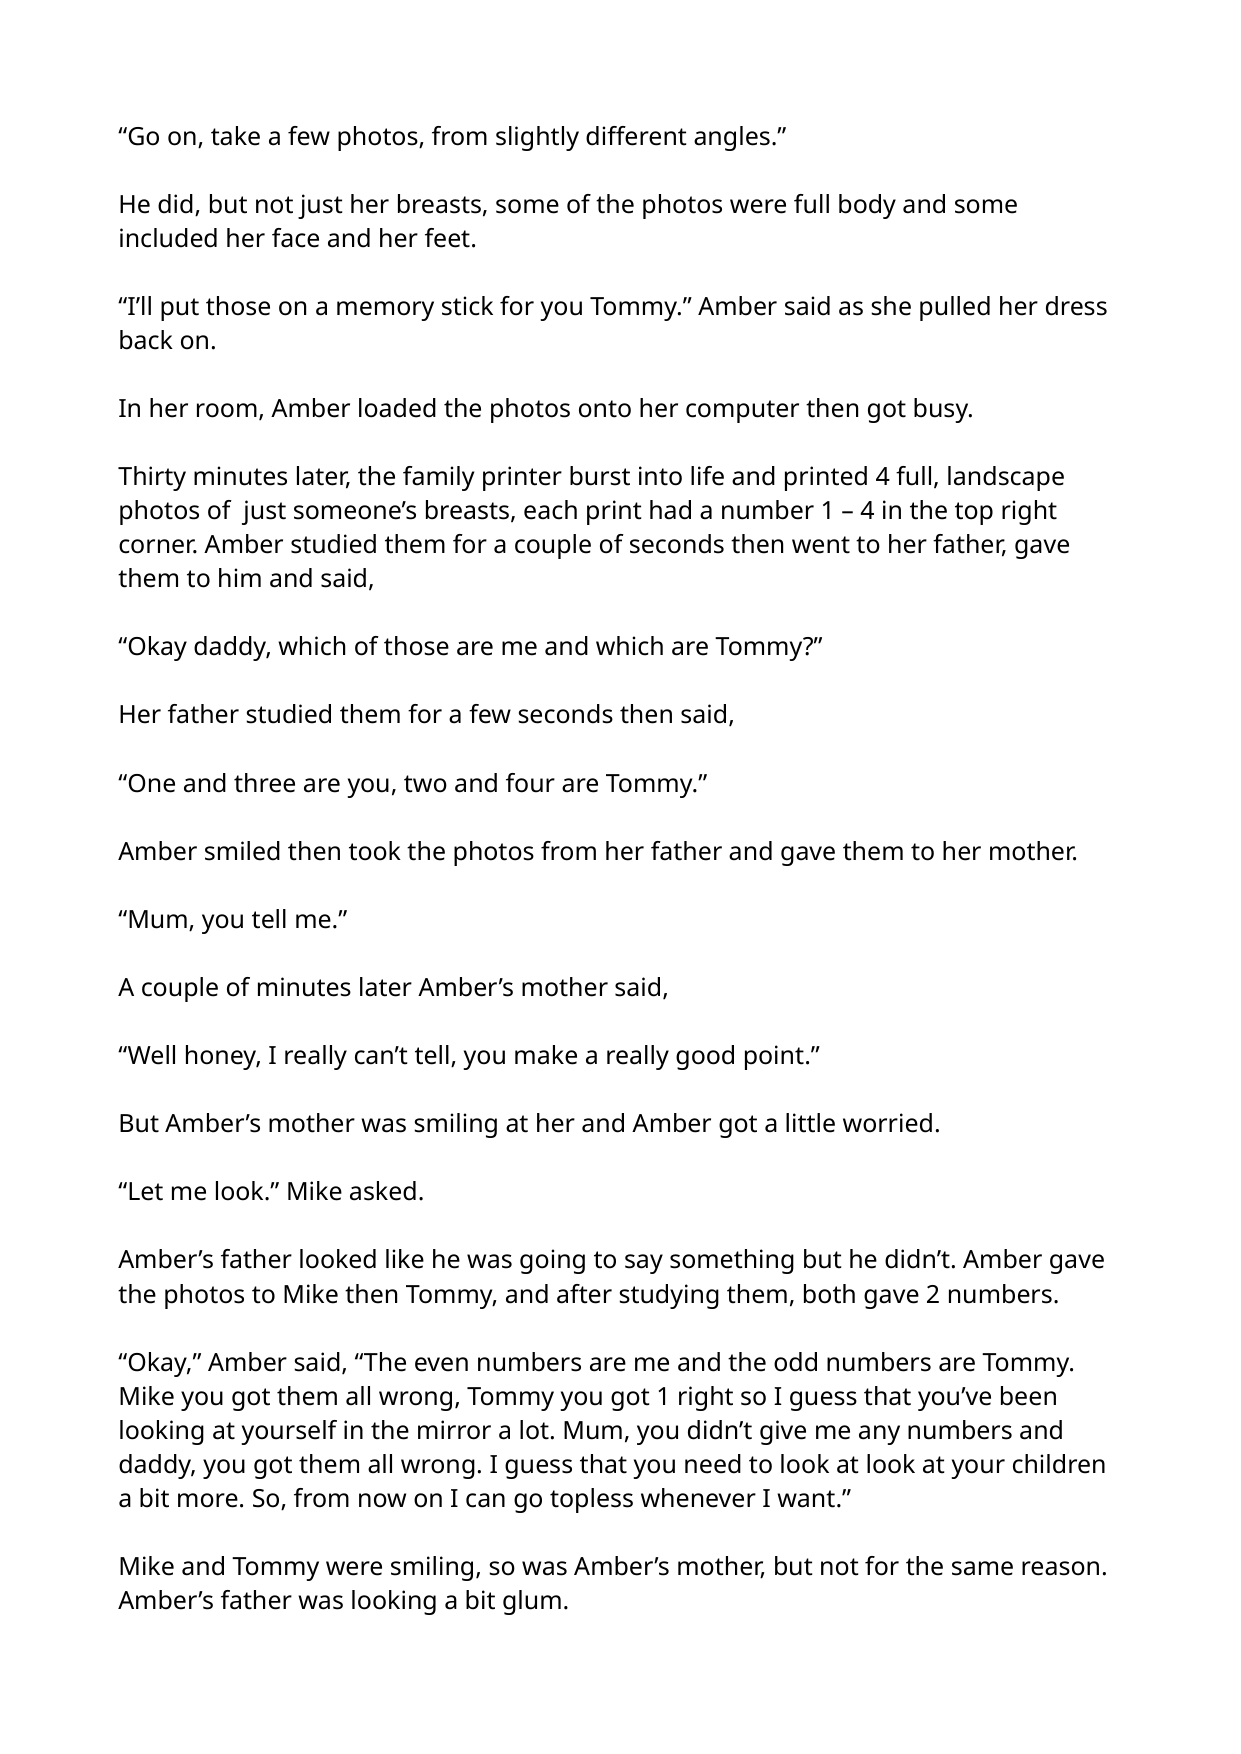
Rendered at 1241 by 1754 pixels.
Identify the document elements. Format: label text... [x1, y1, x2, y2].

text “Mum, you tell me.” [118, 902, 1122, 936]
text “Okay daddy, which of those are me and which are Tommy?” [118, 629, 1122, 663]
text “Let me look.” Mike asked. [118, 1174, 1122, 1208]
text Thirty minutes later, the family printer burst into life and printed 4 full, landscape photos of just someone’s breasts, each print had a number 1 – 4 in the top right corner. Amber studied them for a couple of seconds then went to her father, gave them to him and said, [118, 459, 1122, 595]
text But Amber’s mother was smiling at her and Amber got a little worried. [118, 1106, 1122, 1140]
text Her father studied them for a few seconds then said, [118, 697, 1122, 731]
text Mike and Tommy were smiling, so was Amber’s mother, but not for the same reason. Amber’s father was looking a bit glum. [118, 1549, 1122, 1617]
text “Well honey, I really can’t tell, you make a really good point.” [118, 1038, 1122, 1072]
text Amber smiled then took the photos from her father and gave them to her mother. [118, 833, 1122, 867]
text A couple of minutes later Amber’s mother said, [118, 970, 1122, 1004]
text “One and three are you, two and four are Tommy.” [118, 765, 1122, 799]
text Amber’s father looked like he was going to say something but he didn’t. Amber gave the photos to Mike then Tommy, and after studying them, both gave 2 numbers. [118, 1242, 1122, 1310]
text “Okay,” Amber said, “The even numbers are me and the odd numbers are Tommy. Mike you got them all wrong, Tommy you got 1 right so I guess that you’ve been looking at yourself in the mirror a lot. Mum, you didn’t give me any numbers and daddy, you got them all wrong. I guess that you need to look at look at your children a bit more. So, from now on I can go topless whenever I want.” [118, 1344, 1122, 1515]
text “I’ll put those on a memory stick for you Tommy.” Amber said as she pulled her dress back on. [118, 288, 1122, 357]
text He did, but not just her breasts, some of the photos were full body and some included her face and her feet. [118, 186, 1122, 254]
text “Go on, take a few photos, from slightly different angles.” [118, 118, 1122, 152]
text In her room, Amber loaded the photos onto her computer then got busy. [118, 391, 1122, 425]
